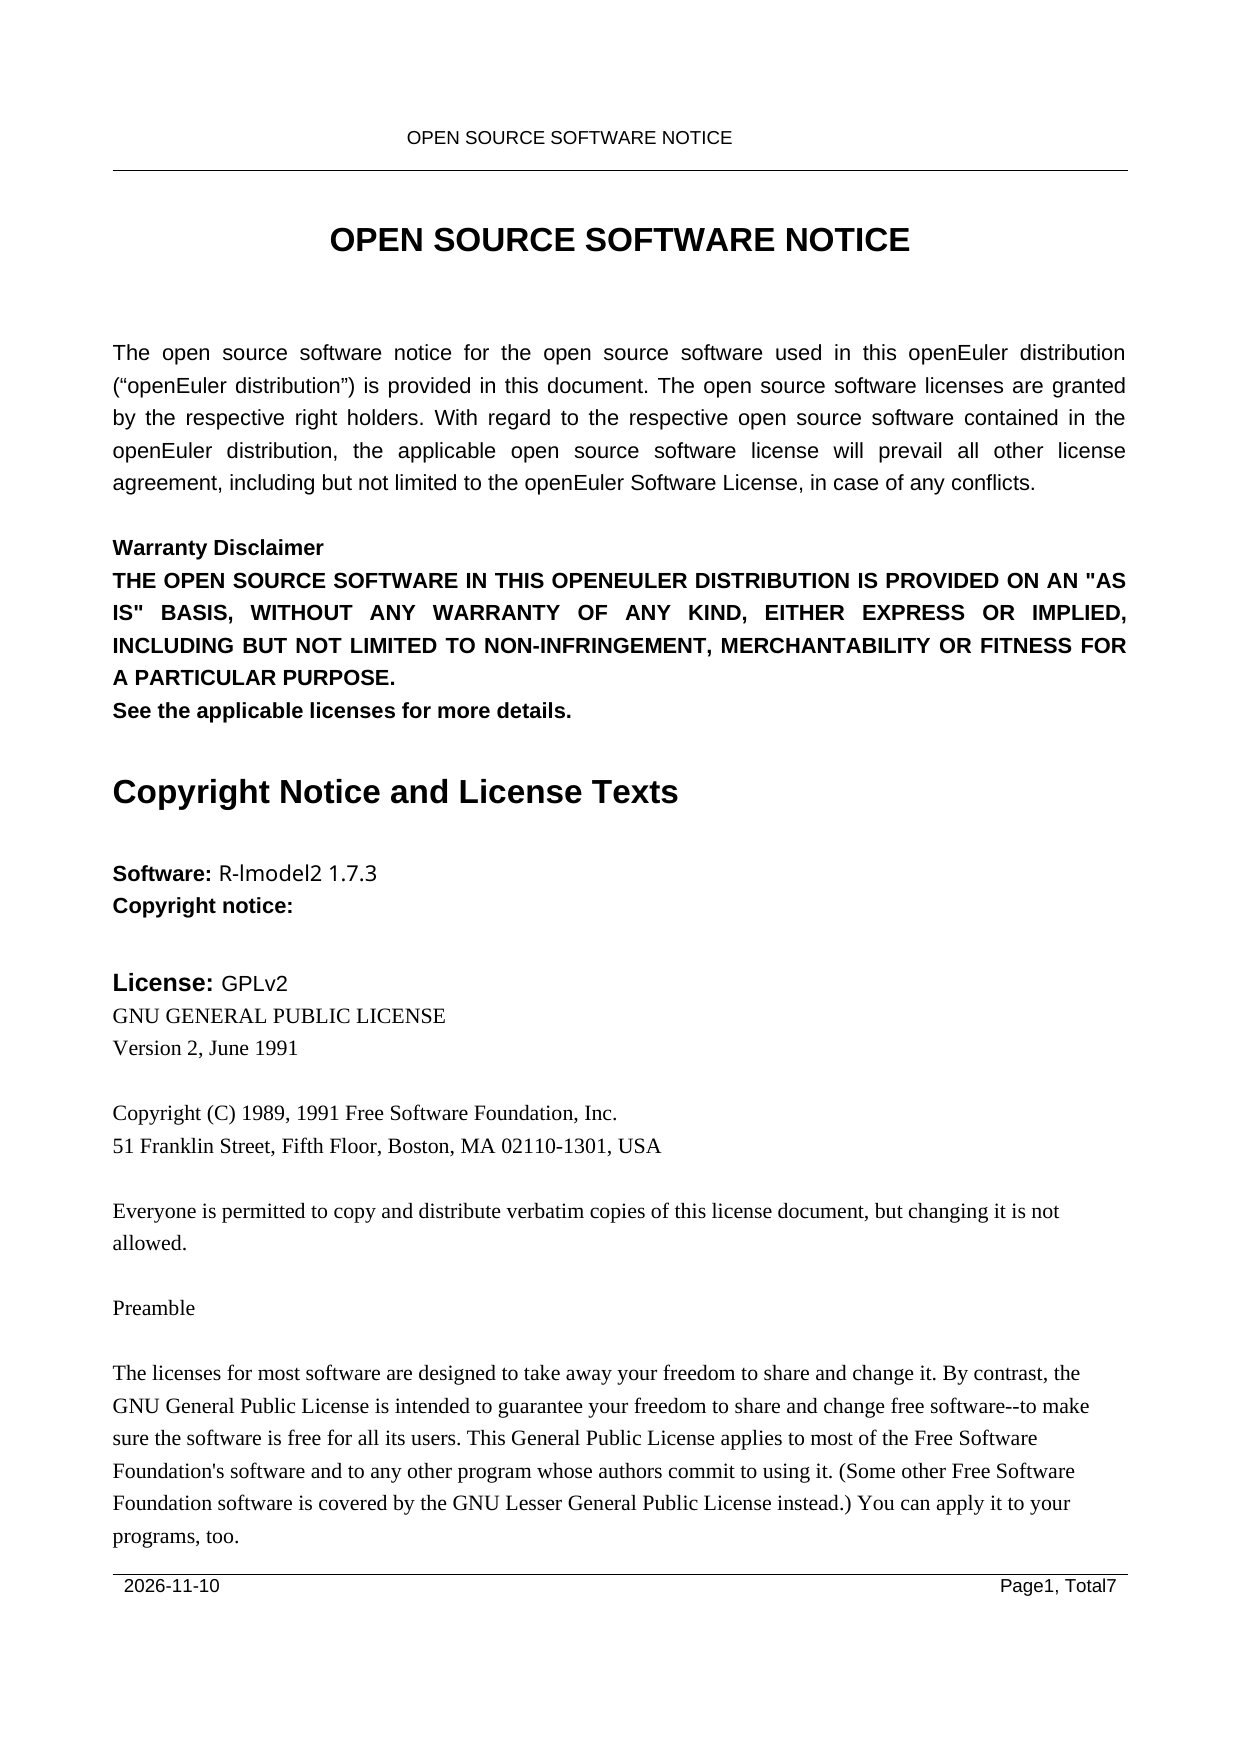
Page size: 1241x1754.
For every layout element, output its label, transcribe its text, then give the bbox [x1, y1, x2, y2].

text The open source software notice for the open source software used in this openEuler distribution (“openEuler distribution”) is provided in this document. The open source software licenses are granted by the respective right holders. With regard to the respective open source software contained in the openEuler distribution, the applicable open source software license will prevail all other license agreement, including but not limited to the openEuler Software License, in case of any conflicts. [112, 336, 1128, 499]
text THE OPEN SOURCE SOFTWARE IN THIS OPENEULER DISTRIBUTION IS PROVIDED ON AN "AS IS" BASIS, WITHOUT ANY WARRANTY OF ANY KIND, EITHER EXPRESS OR IMPLIED, INCLUDING BUT NOT LIMITED TO NON-INFRINGEMENT, MERCHANTABILITY OR FITNESS FOR A PARTICULAR PURPOSE. See the applicable licenses for more details. [112, 564, 1128, 726]
text Copyright notice: [112, 889, 1128, 921]
text Copyright Notice and License Texts [112, 759, 1128, 824]
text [112, 999, 1128, 1551]
title Software: R-lmodel2 1.7.3 [112, 856, 1128, 889]
text OPEN SOURCE SOFTWARE NOTICE [112, 206, 1128, 271]
text Warranty Disclaimer [112, 531, 1128, 564]
text License: GPLv2 [112, 966, 1128, 999]
